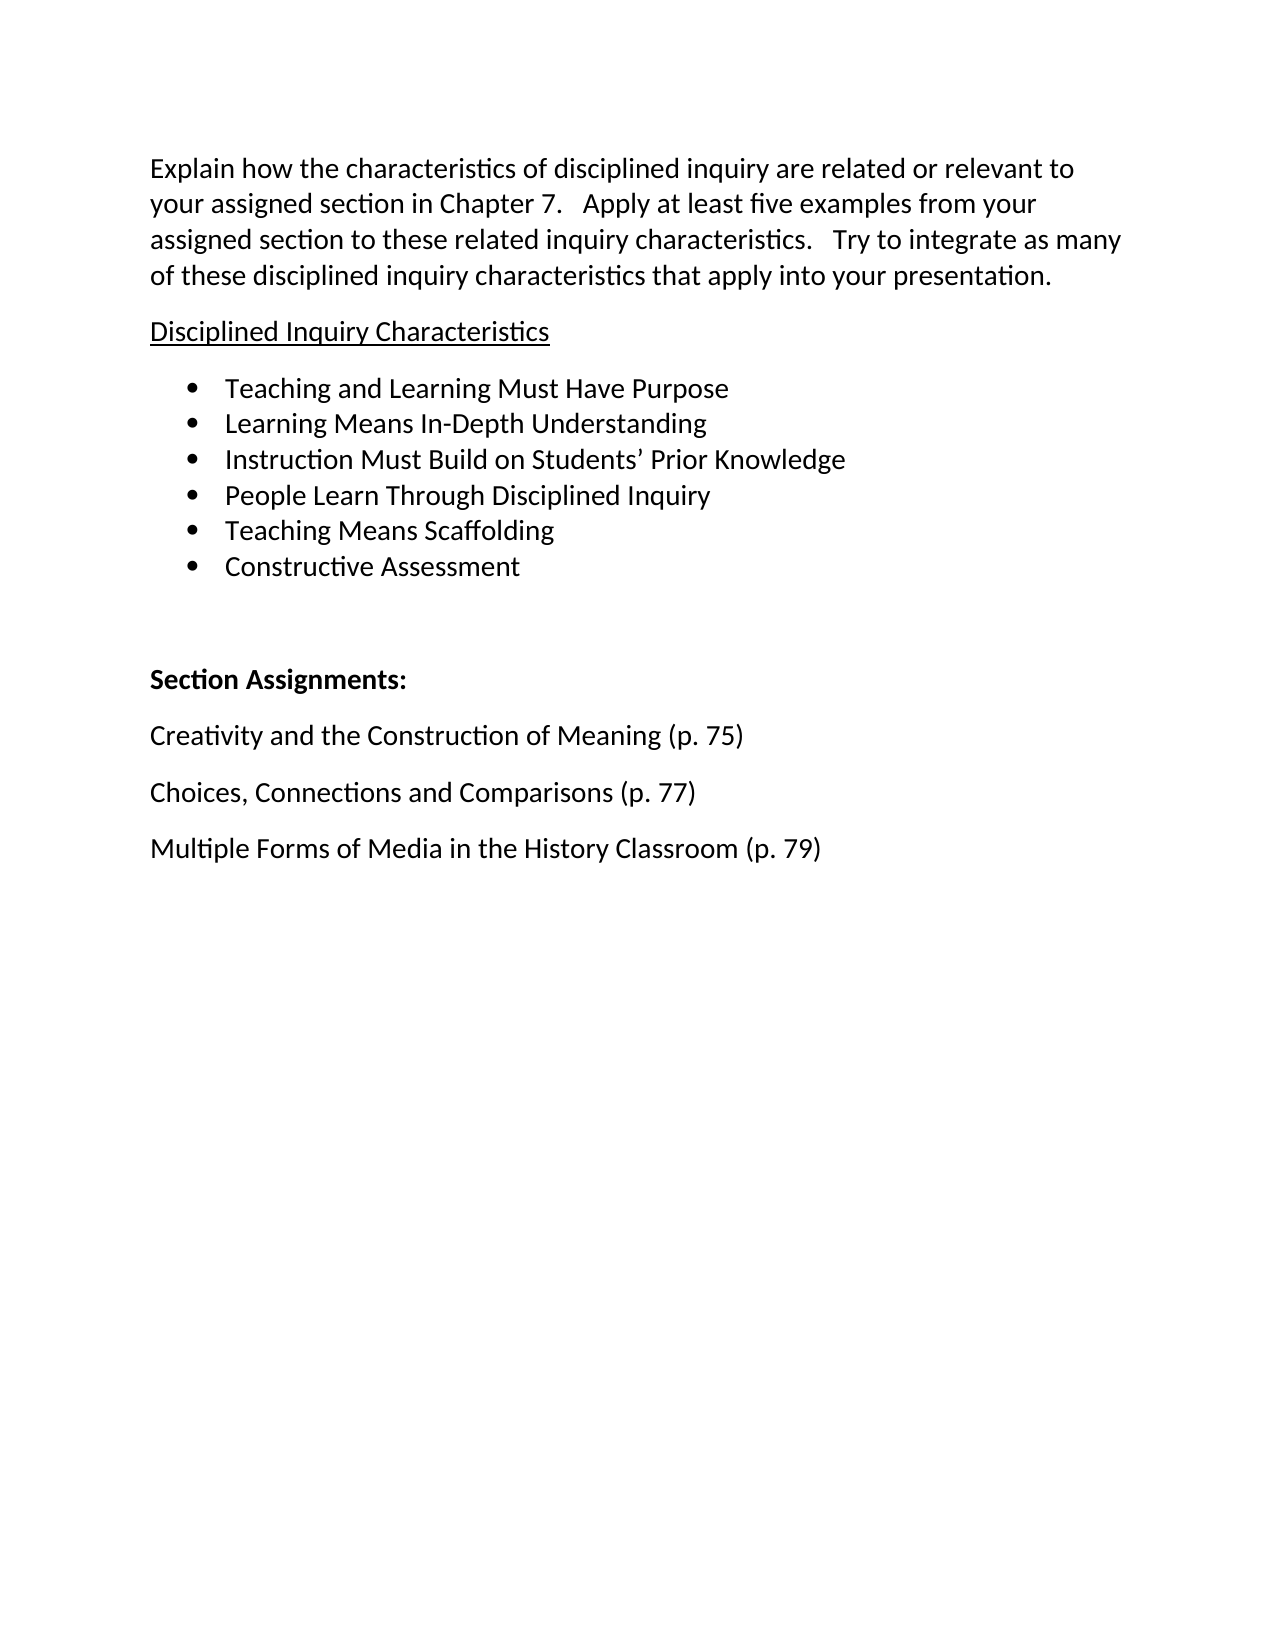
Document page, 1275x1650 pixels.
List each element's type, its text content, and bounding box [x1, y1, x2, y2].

list Learning Means In-Depth Understanding [187, 405, 1125, 441]
list Teaching Means Scaffolding [187, 512, 1125, 548]
text Choices, Connections and Comparisons (p. 77) [150, 774, 1125, 809]
list People Learn Through Disciplined Inquiry [187, 477, 1125, 512]
list Instruction Must Build on Students’ Prior Knowledge [187, 441, 1125, 477]
list Teaching and Learning Must Have Purpose [187, 370, 1125, 405]
text Disciplined Inquiry Characteristics [150, 313, 1125, 349]
text Multiple Forms of Media in the History Classroom (p. 79) [150, 830, 1125, 866]
text Explain how the characteristics of disciplined inquiry are related or relevant to your assigned section in Chapter 7. Apply at least five examples from your assigned section to these related inquiry characteristics. Try to integrate as many of these disciplined inquiry characteristics that apply into your presentation. [150, 150, 1125, 292]
list Constructive Assessment [187, 548, 1125, 583]
text Creativity and the Construction of Meaning (p. 75) [150, 717, 1125, 753]
text Section Assignments: [150, 661, 1125, 696]
